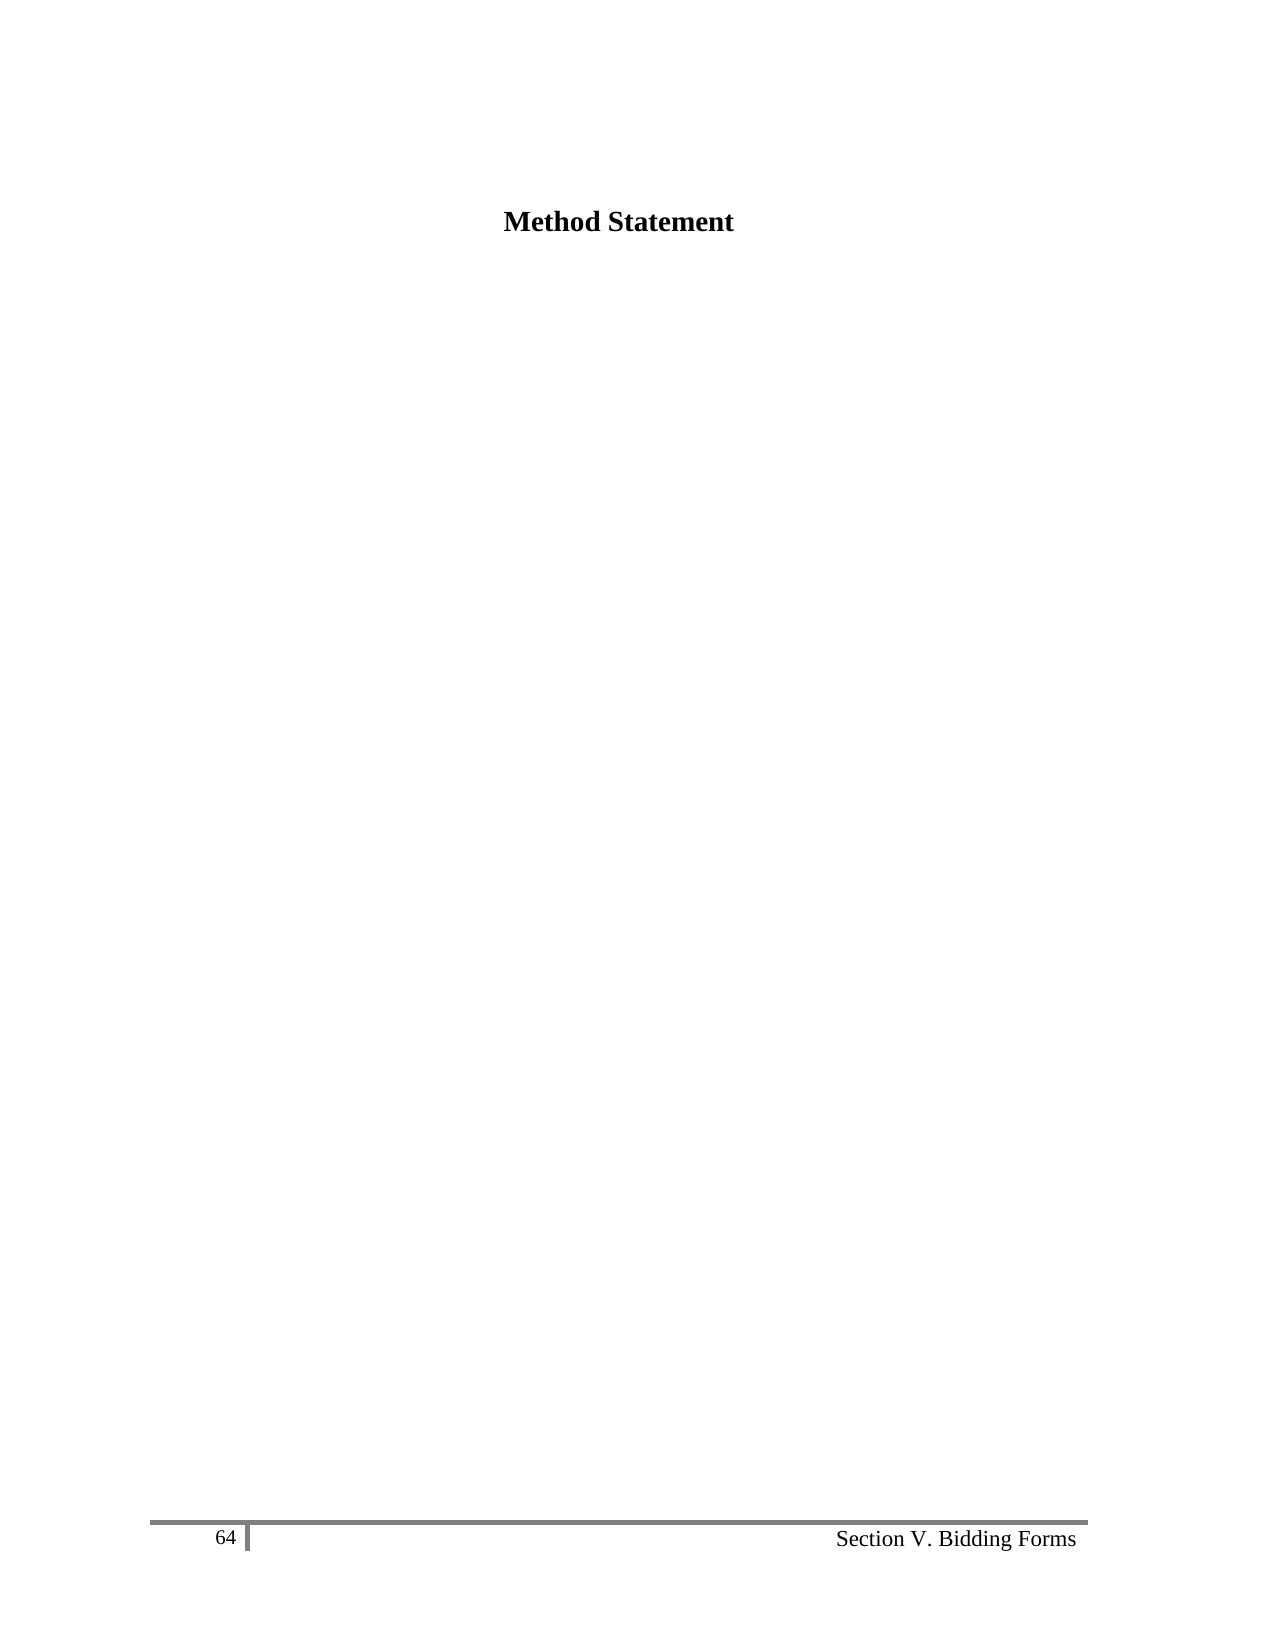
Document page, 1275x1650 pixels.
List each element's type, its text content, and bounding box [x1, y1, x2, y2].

subtitle Method Statement [150, 204, 1087, 238]
